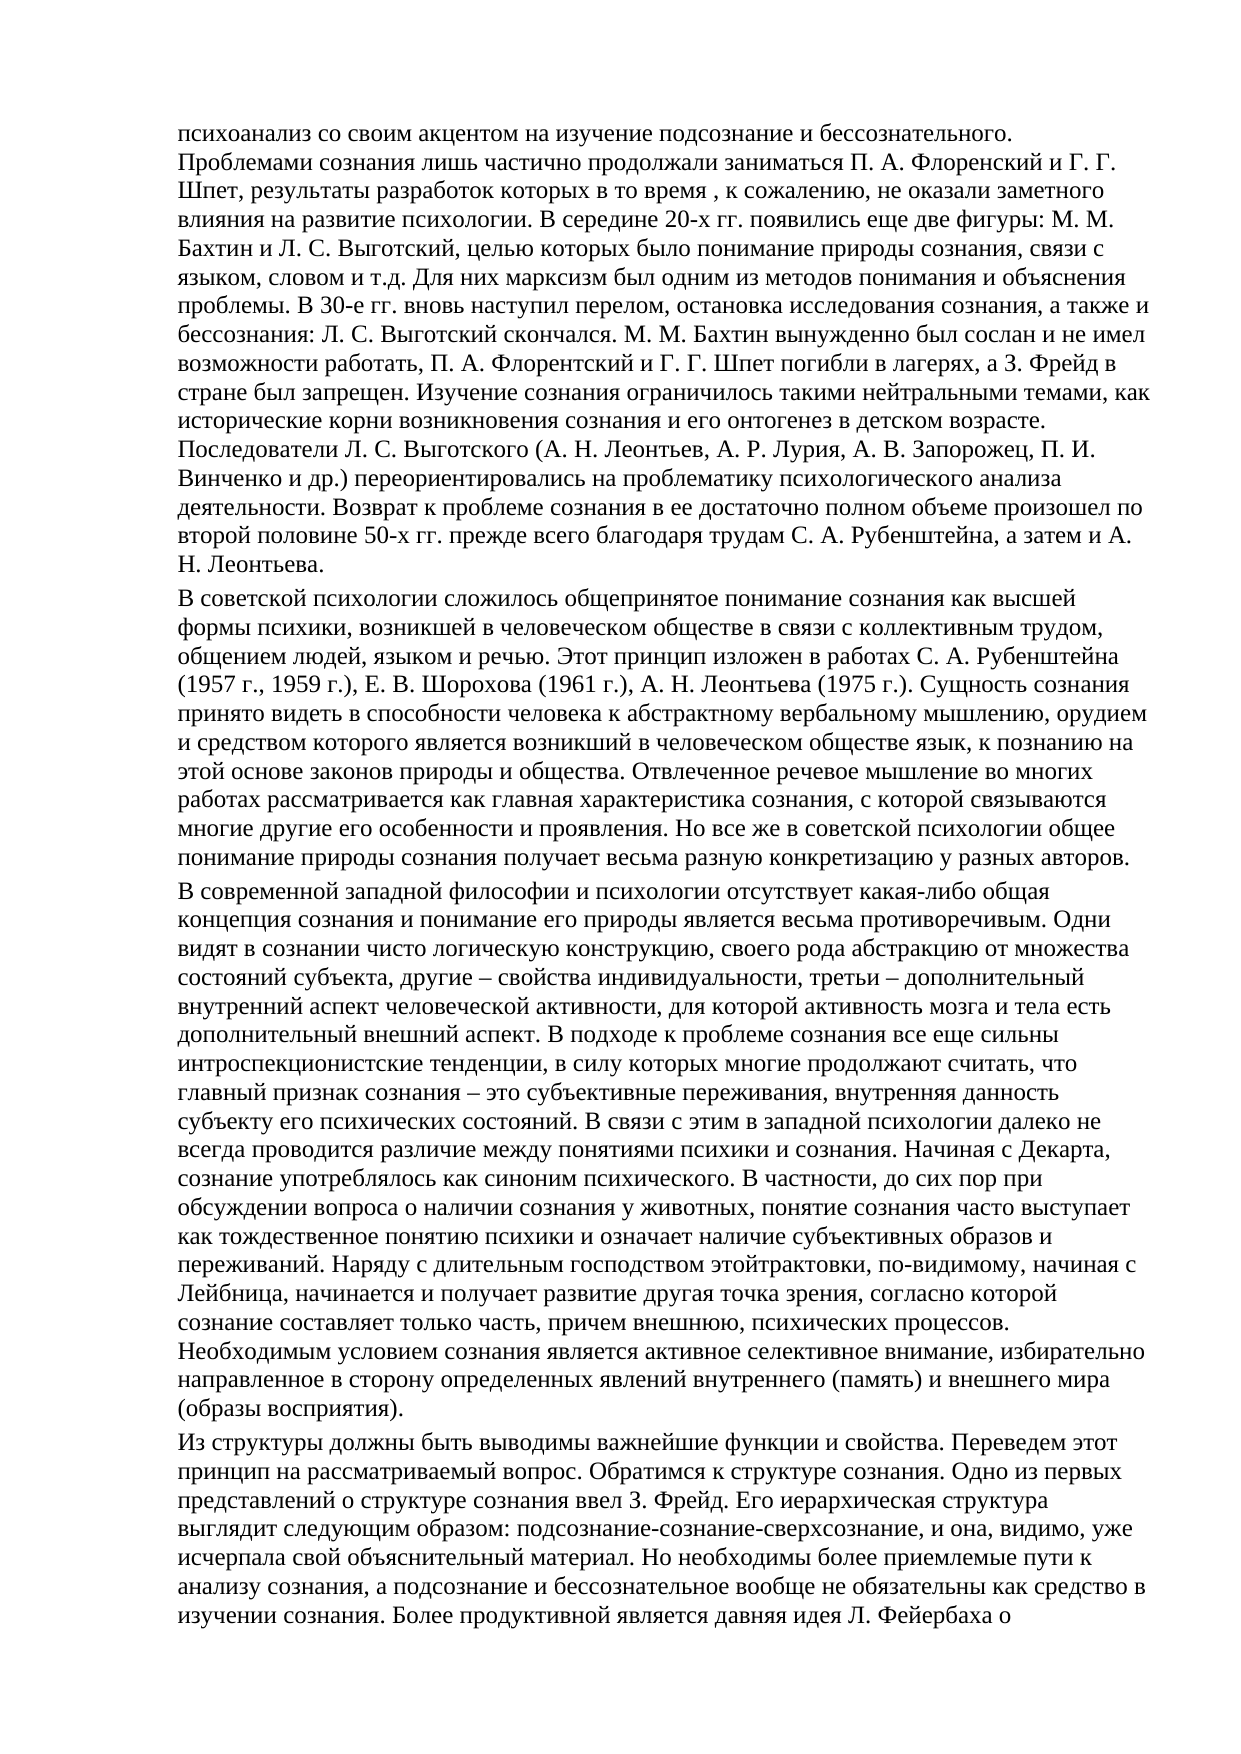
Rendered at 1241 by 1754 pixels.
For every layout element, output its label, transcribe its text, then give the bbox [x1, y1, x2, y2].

text В советской психологии сложилось общепринятое понимание сознания как высшей формы психики, возникшей в человеческом обществе в связи с коллективным трудом, общением людей, языком и речью. Этот принцип изложен в работах С. А. Рубенштейна (1957 г., 1959 г.), Е. В. Шорохова (1961 г.), А. Н. Леонтьева (1975 г.). Сущность сознания принято видеть в способности человека к абстрактному вербальному мышлению, орудием и средством которого является возникший в человеческом обществе язык, к познанию на этой основе законов природы и общества. Отвлеченное речевое мышление во многих работах рассматривается как главная характеристика сознания, с которой связываются многие другие его особенности и проявления. Но все же в советской психологии общее понимание природы сознания получает весьма разную конкретизацию у разных авторов. [177, 583, 1152, 871]
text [177, 1427, 1152, 1628]
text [177, 118, 1152, 578]
text В современной западной философии и психологии отсутствует какая-либо общая концепция сознания и понимание его природы является весьма противоречивым. Одни видят в сознании чисто логическую конструкцию, своего рода абстракцию от множества состояний субъекта, другие – свойства индивидуальности, третьи – дополнительный внутренний аспект человеческой активности, для которой активность мозга и тела есть дополнительный внешний аспект. В подходе к проблеме сознания все еще сильны интроспекционистские тенденции, в силу которых многие продолжают считать, что главный признак сознания – это субъективные переживания, внутренняя данность субъекту его психических состояний. В связи с этим в западной психологии далеко не всегда проводится различие между понятиями психики и сознания. Начиная с Декарта, сознание употреблялось как синоним психического. В частности, до сих пор при обсуждении вопроса о наличии сознания у животных, понятие сознания часто выступает как тождественное понятию психики и означает наличие субъективных образов и переживаний. Наряду с длительным господством этойтрактовки, по-видимому, начиная с Лейбница, начинается и получает развитие другая точка зрения, согласно которой сознание составляет только часть, причем внешнюю, психических процессов. Необходимым условием сознания является активное селективное внимание, избирательно направленное в сторону определенных явлений внутреннего (память) и внешнего мира (образы восприятия). [177, 876, 1152, 1422]
